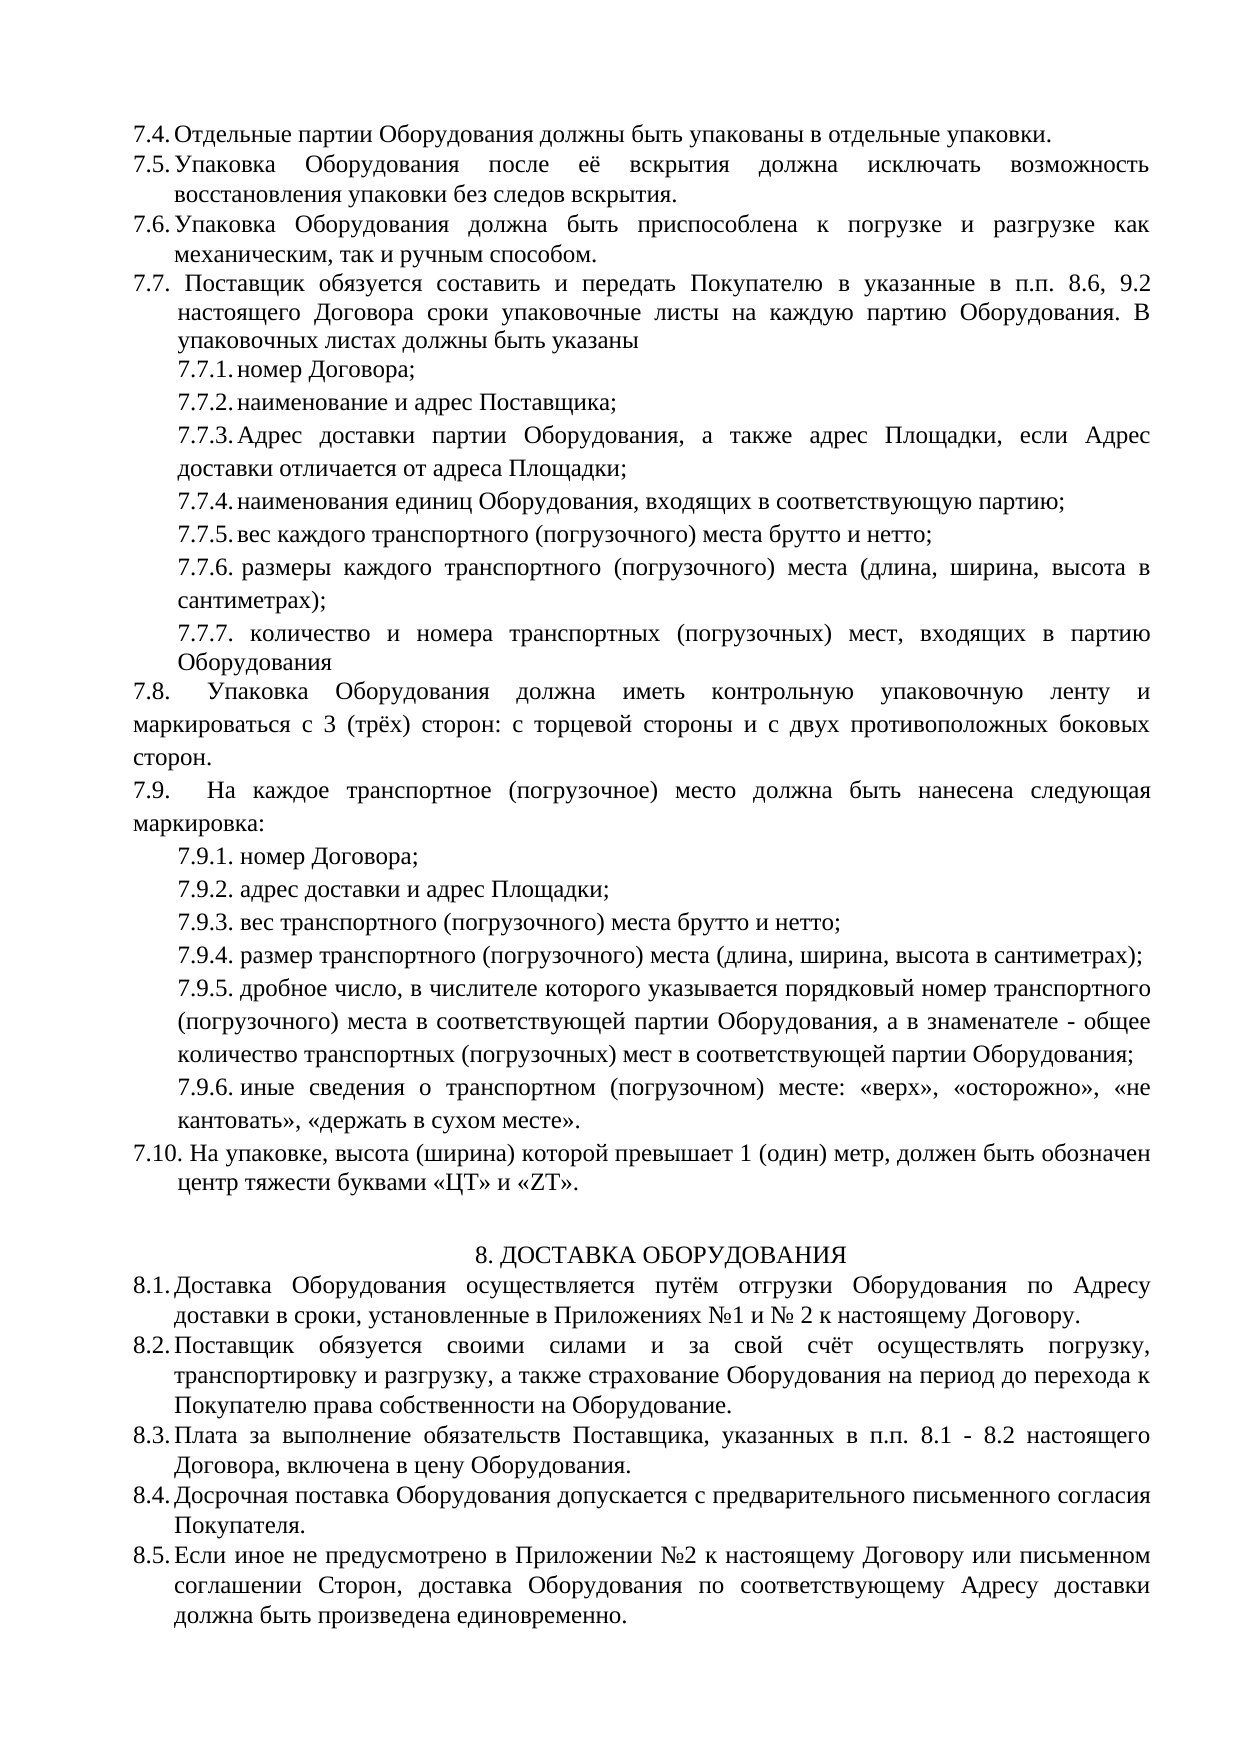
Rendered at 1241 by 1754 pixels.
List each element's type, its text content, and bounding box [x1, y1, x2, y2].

text 7.10. На упаковке, высота (ширина) которой превышает 1 (один) метр, должен быть обозначен центр тяжести буквами «ЦТ» и «ZT». [133, 1138, 1152, 1196]
text 7.7. Поставщик обязуется составить и передать Покупателю в указанные в п.п. 8.6, 9.2 настоящего Договора сроки упаковочные листы на каждую партию Оборудования. В упаковочных листах должны быть указаны [133, 268, 1152, 354]
list адрес доставки и адрес Площадки; [177, 874, 1152, 903]
list Плата за выполнение обязательств Поставщика, указанных в п.п. 8.1 - 8.2 настоящего Договора, включена в цену Оборудования. [133, 1419, 1152, 1479]
list размер транспортного (погрузочного) места (длина, ширина, высота в сантиметрах); [177, 940, 1152, 969]
list Если иное не предусмотрено в Приложении №2 к настоящему Договору или письменном соглашении Сторон, доставка Оборудования по соответствующему Адресу доставки должна быть произведена единовременно. [133, 1539, 1152, 1629]
list Адрес доставки партии Оборудования, а также адрес Площадки, если Адрес доставки отличается от адреса Площадки; [177, 420, 1152, 482]
list наименование и адрес Поставщика; [177, 387, 1152, 416]
list Упаковка Оборудования должна иметь контрольную упаковочную ленту и маркироваться с 3 (трёх) сторон: с торцевой стороны и с двух противоположных боковых сторон. [133, 676, 1152, 771]
list Упаковка Оборудования после её вскрытия должна исключать возможность восстановления упаковки без следов вскрытия. [133, 148, 1150, 208]
list Досрочная поставка Оборудования допускается с предварительного письменного согласия Покупателя. [133, 1479, 1152, 1539]
list наименования единиц Оборудования, входящих в соответствующую партию; [177, 486, 1152, 515]
list Отдельные партии Оборудования должны быть упакованы в отдельные упаковки. [133, 118, 1150, 148]
list номер Договора; [177, 841, 1152, 870]
list Упаковка Оборудования должна быть приспособлена к погрузке и разгрузке как механическим, так и ручным способом. [133, 208, 1150, 268]
list вес каждого транспортного (погрузочного) места брутто и нетто; [177, 519, 1152, 548]
list номер Договора; [177, 354, 1152, 383]
list дробное число, в числителе которого указывается порядковый номер транспортного (погрузочного) места в соответствующей партии Оборудования, а в знаменателе - общее количество транспортных (погрузочных) мест в соответствующей партии Оборудования; [177, 973, 1152, 1068]
list размеры каждого транспортного (погрузочного) места (длина, ширина, высота в сантиметрах); [177, 552, 1152, 614]
text 8. ДОСТАВКА ОБОРУДОВАНИЯ [170, 1241, 1152, 1269]
list вес транспортного (погрузочного) места брутто и нетто; [177, 907, 1152, 936]
text 7.7.7. количество и номера транспортных (погрузочных) мест, входящих в партию Оборудования [177, 618, 1152, 676]
list иные сведения о транспортном (погрузочном) месте: «верх», «осторожно», «не кантовать», «держать в сухом месте». [177, 1072, 1152, 1134]
list Поставщик обязуется своими силами и за свой счёт осуществлять погрузку, транспортировку и разгрузку, а также страхование Оборудования на период до перехода к Покупателю права собственности на Оборудование. [133, 1329, 1152, 1419]
list Доставка Оборудования осуществляется путём отгрузки Оборудования по Адресу доставки в сроки, установленные в Приложениях №1 и № 2 к настоящему Договору. [133, 1269, 1152, 1329]
list На каждое транспортное (погрузочное) место должна быть нанесена следующая маркировка: [133, 775, 1152, 837]
